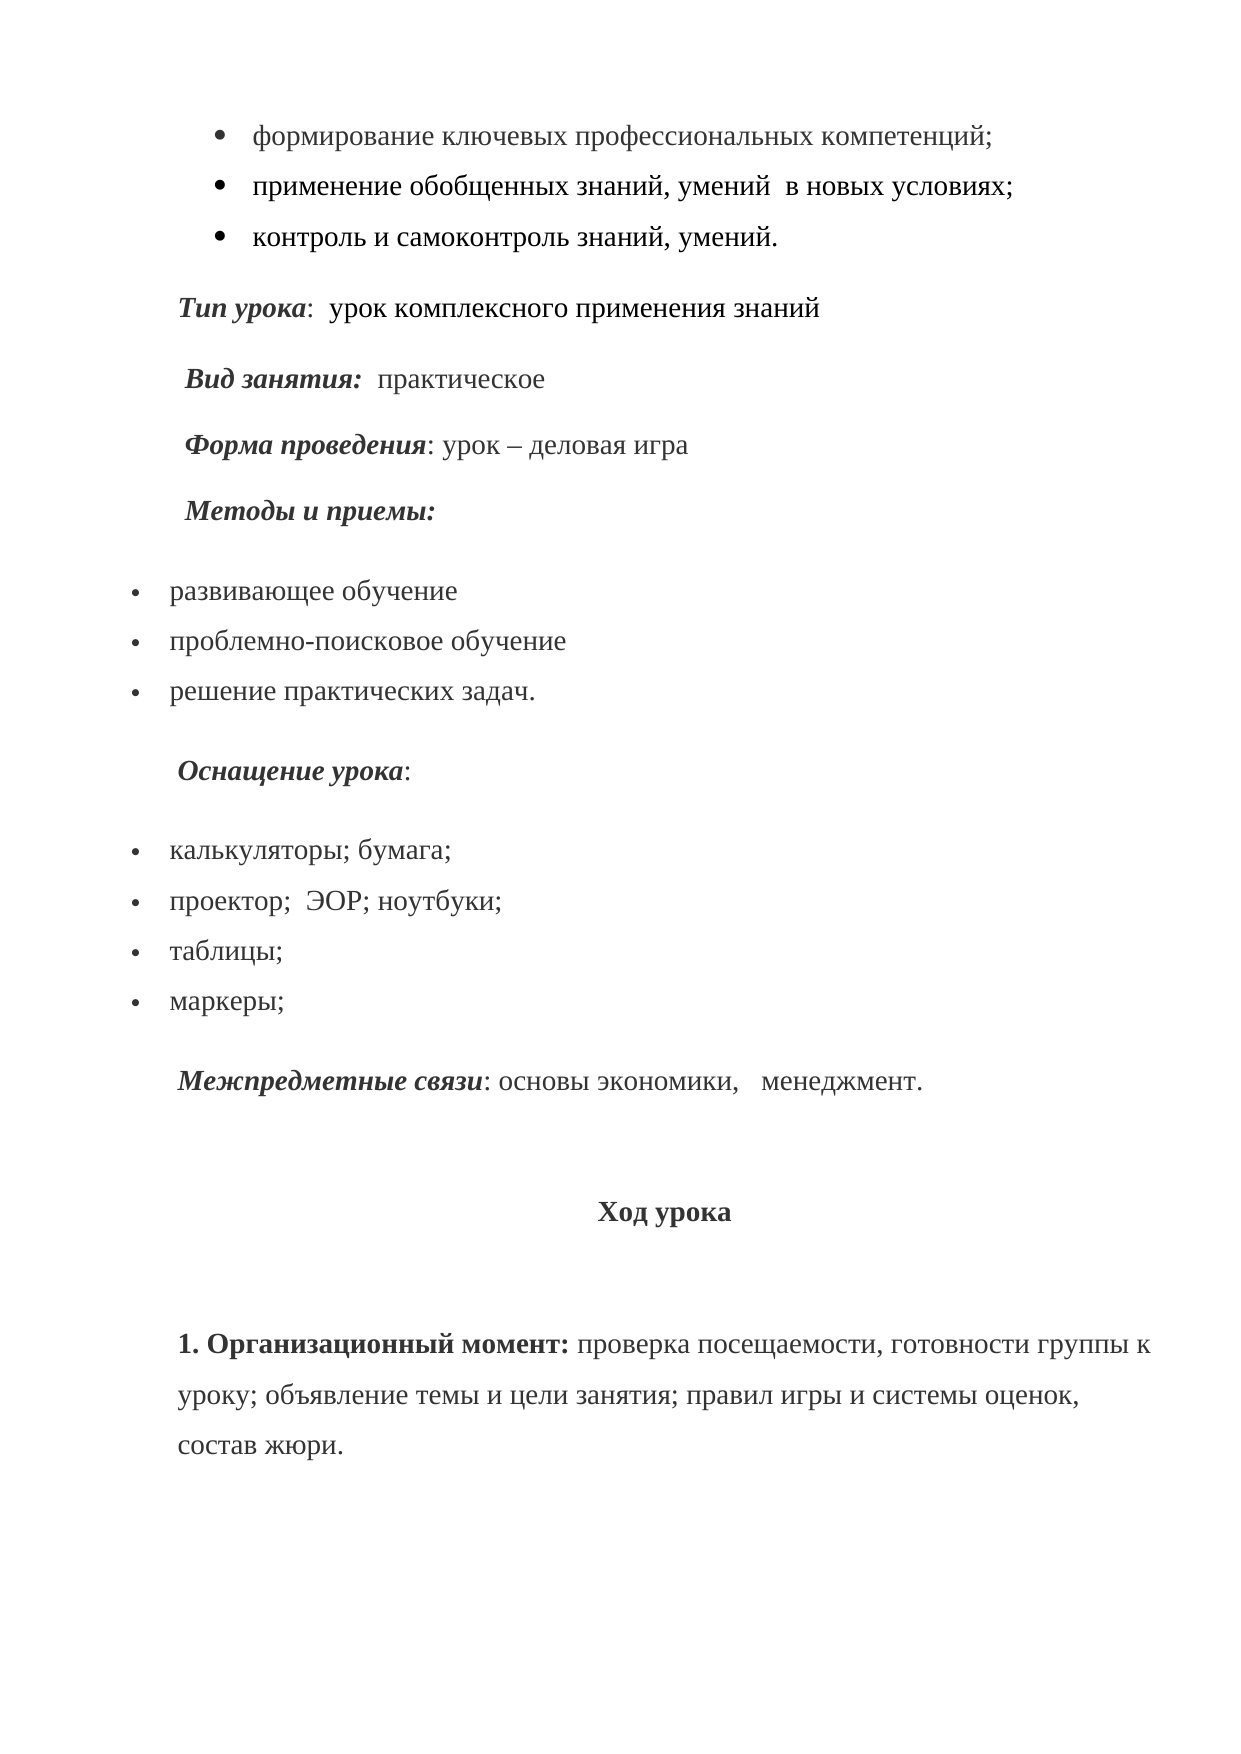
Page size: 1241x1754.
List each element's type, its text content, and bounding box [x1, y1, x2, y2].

text Методы и приемы: [177, 493, 1152, 527]
text Ход урока [177, 1194, 1152, 1228]
list формирование ключевых профессиональных компетенций; [215, 118, 1152, 152]
list развивающее обучение [132, 573, 1152, 606]
list применение обобщенных знаний, умений в новых условиях; [215, 168, 1152, 202]
text Форма проведения: урок – деловая игра [177, 427, 1152, 461]
list маркеры; [132, 983, 1152, 1017]
text Оснащение урока: [177, 753, 1152, 786]
list таблицы; [132, 933, 1152, 966]
list проблемно-поисковое обучение [132, 623, 1152, 657]
list решение практических задач. [132, 673, 1152, 707]
list проектор; ЭОР; ноутбуки; [132, 883, 1152, 916]
text Межпредметные связи: основы экономики, менеджмент. [177, 1063, 1152, 1096]
list контроль и самоконтроль знаний, умений. [215, 219, 1152, 253]
text 1. Организационный момент: проверка посещаемости, готовности группы к уроку; объявление темы и цели занятия; правил игры и системы оценок, состав жюри. [177, 1326, 1152, 1461]
text Вид занятия: практическое [177, 361, 1152, 395]
list калькуляторы; бумага; [132, 832, 1152, 866]
text Тип урока: урок комплексного применения знаний [177, 290, 1152, 324]
